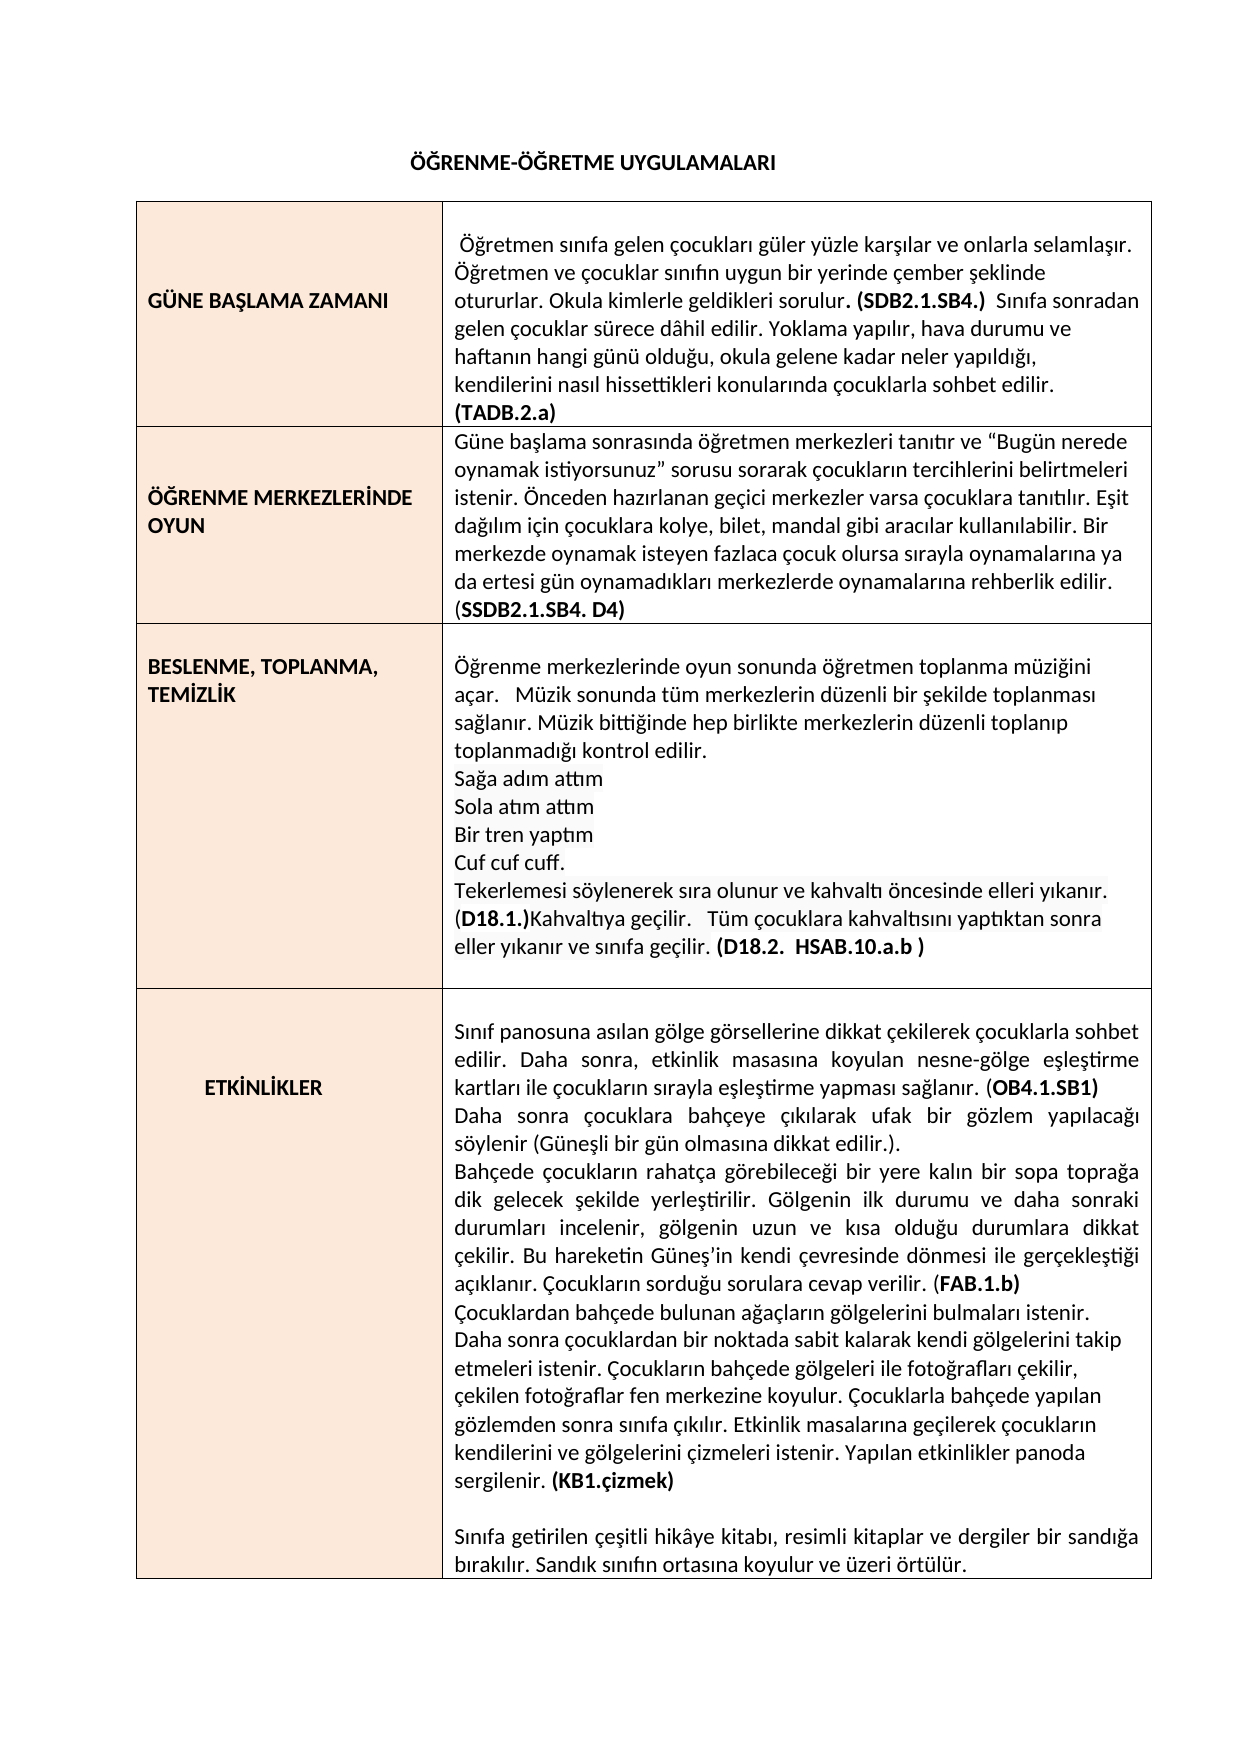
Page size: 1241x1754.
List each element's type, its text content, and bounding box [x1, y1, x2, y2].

table_cell Güne başlama sonrasında öğretmen merkezleri tanıtır ve “Bugün nerede oynamak istiyorsunuz” sorusu sorarak çocukların tercihlerini belirtmeleri istenir. Önceden hazırlanan geçici merkezler varsa çocuklara tanıtılır. Eşit dağılım için çocuklara kolye, bilet, mandal gibi aracılar kullanılabilir. Bir merkezde oynamak isteyen fazlaca çocuk olursa sırayla oynamalarına ya da ertesi gün oynamadıkları merkezlerde oynamalarına rehberlik edilir. (SSDB2.1.SB4. D4) [443, 427, 1151, 623]
text ÖĞRENME-ÖĞRETME UYGULAMALARI [148, 148, 1093, 176]
table_cell BESLENME, TOPLANMA, TEMİZLİK [137, 624, 442, 988]
table_cell Öğrenme merkezlerinde oyun sonunda öğretmen toplanma müziğini açar. Müzik sonunda tüm merkezlerin düzenli bir şekilde toplanması sağlanır. Müzik bittiğinde hep birlikte merkezlerin düzenli toplanıp toplanmadığı kontrol edilir. Sağa adım attım Sola atım attım Bir tren yaptım Cuf cuf cuff. Tekerlemesi söylenerek sıra olunur ve kahvaltı öncesinde elleri yıkanır. (D18.1.)Kahvaltıya geçilir. Tüm çocuklara kahvaltısını yaptıktan sonra eller yıkanır ve sınıfa geçilir. (D18.2. HSAB.10.a.b ) [443, 624, 1151, 988]
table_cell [443, 989, 1151, 1578]
table_cell ÖĞRENME MERKEZLERİNDE OYUN [137, 427, 442, 623]
table_header Öğretmen sınıfa gelen çocukları güler yüzle karşılar ve onlarla selamlaşır. Öğretmen ve çocuklar sınıfın uygun bir yerinde çember şeklinde otururlar. Okula kimlerle geldikleri sorulur. (SDB2.1.SB4.) Sınıfa sonradan gelen çocuklar sürece dâhil edilir. Yoklama yapılır, hava durumu ve haftanın hangi günü olduğu, okula gelene kadar neler yapıldığı, kendilerini nasıl hissettikleri konularında çocuklarla sohbet edilir. (TADB.2.a) [443, 202, 1151, 426]
table_cell ETKİNLİKLER [137, 989, 442, 1578]
table_header GÜNE BAŞLAMA ZAMANI [137, 202, 442, 426]
